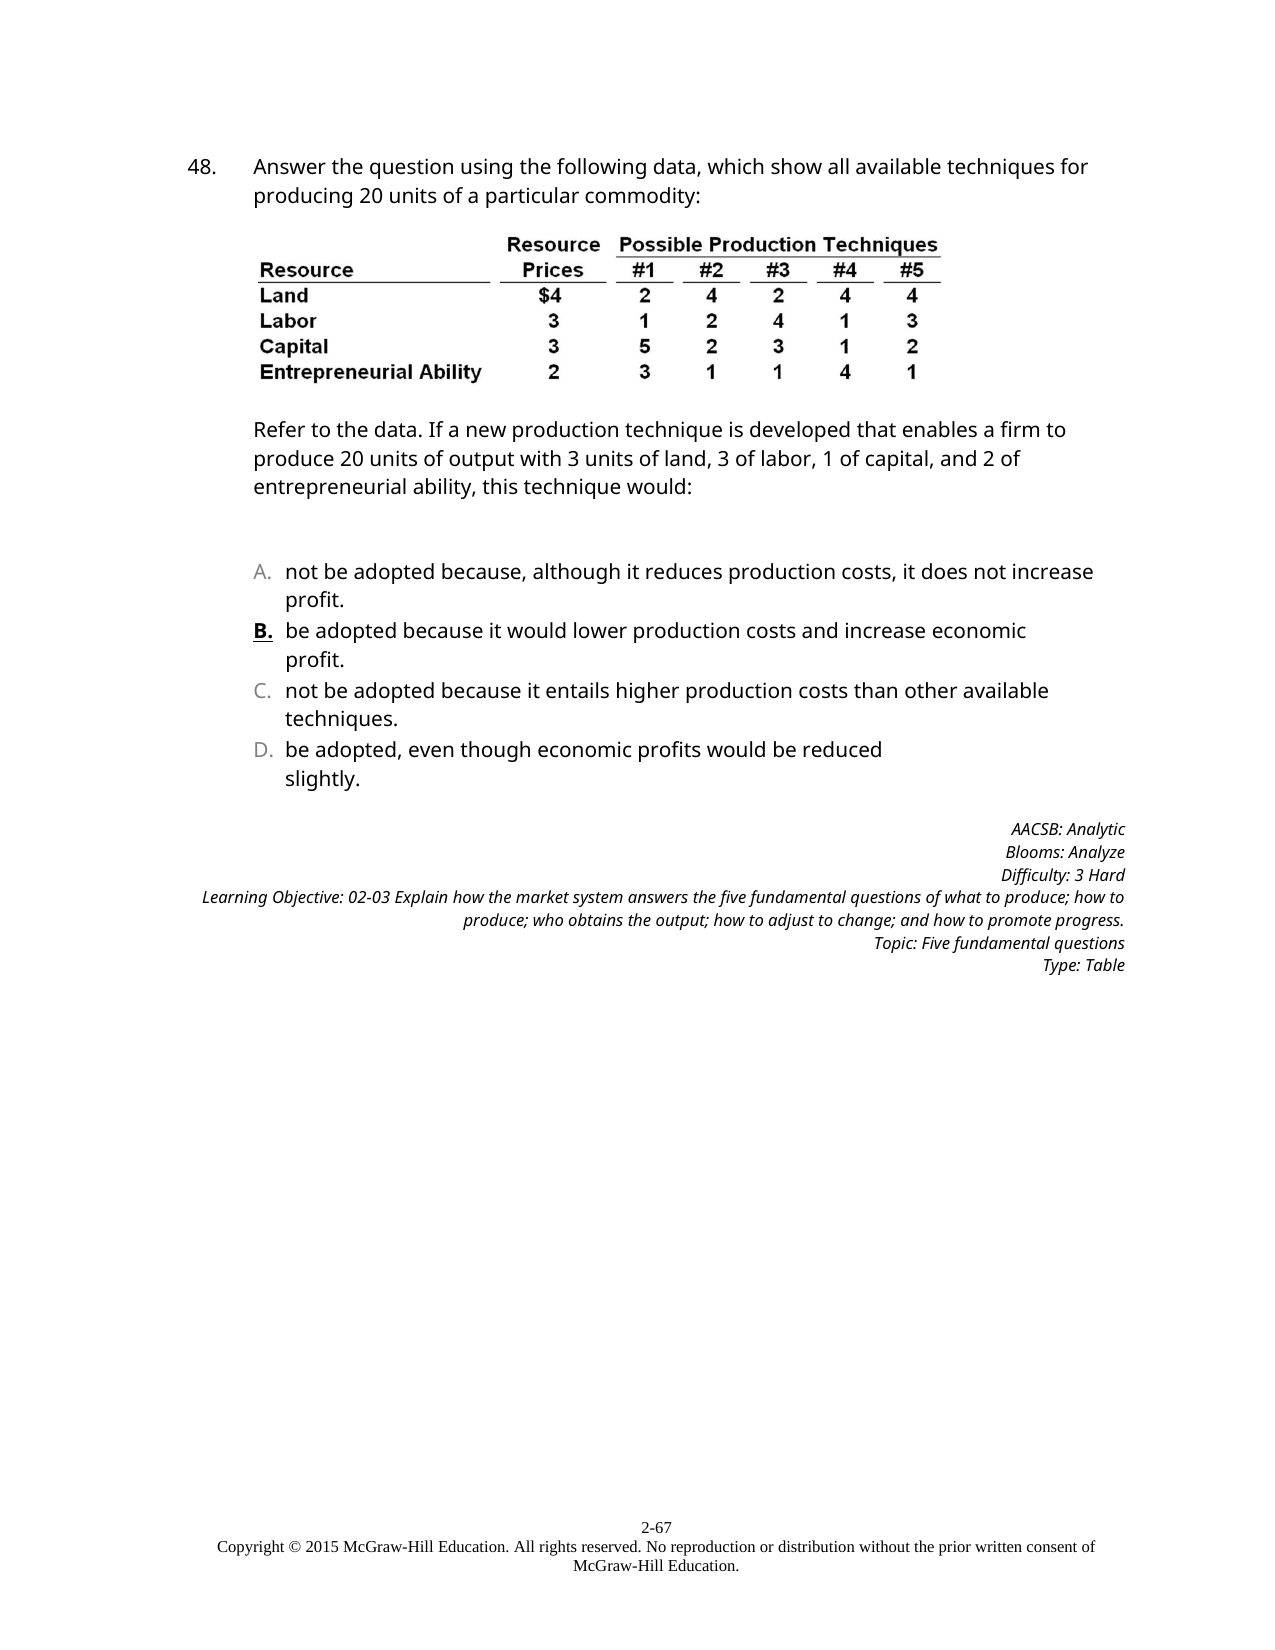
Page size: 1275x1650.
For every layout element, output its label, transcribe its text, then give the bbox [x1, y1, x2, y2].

table_header 48. [188, 153, 253, 792]
picture [258, 233, 945, 385]
table_header Answer the question using the following data, which show all available techniques for producing 20 units of a particular commodity: Refer to the data. If a new production technique is developed that enables a firm to produce 20 units of output with 3 units of land, 3 of labor, 1 of capital, and 2 of entrepreneurial ability, this technique would: [253, 153, 1125, 792]
table_header AACSB: Analytic Blooms: Analyze Difficulty: 3 Hard Learning Objective: 02-03 Explain how the market system answers the five fundamental questions of what to produce; how to produce; who obtains the output; how to adjust to change; and how to promote progress. Topic: Five fundamental questions Type: Table [188, 818, 1125, 1005]
